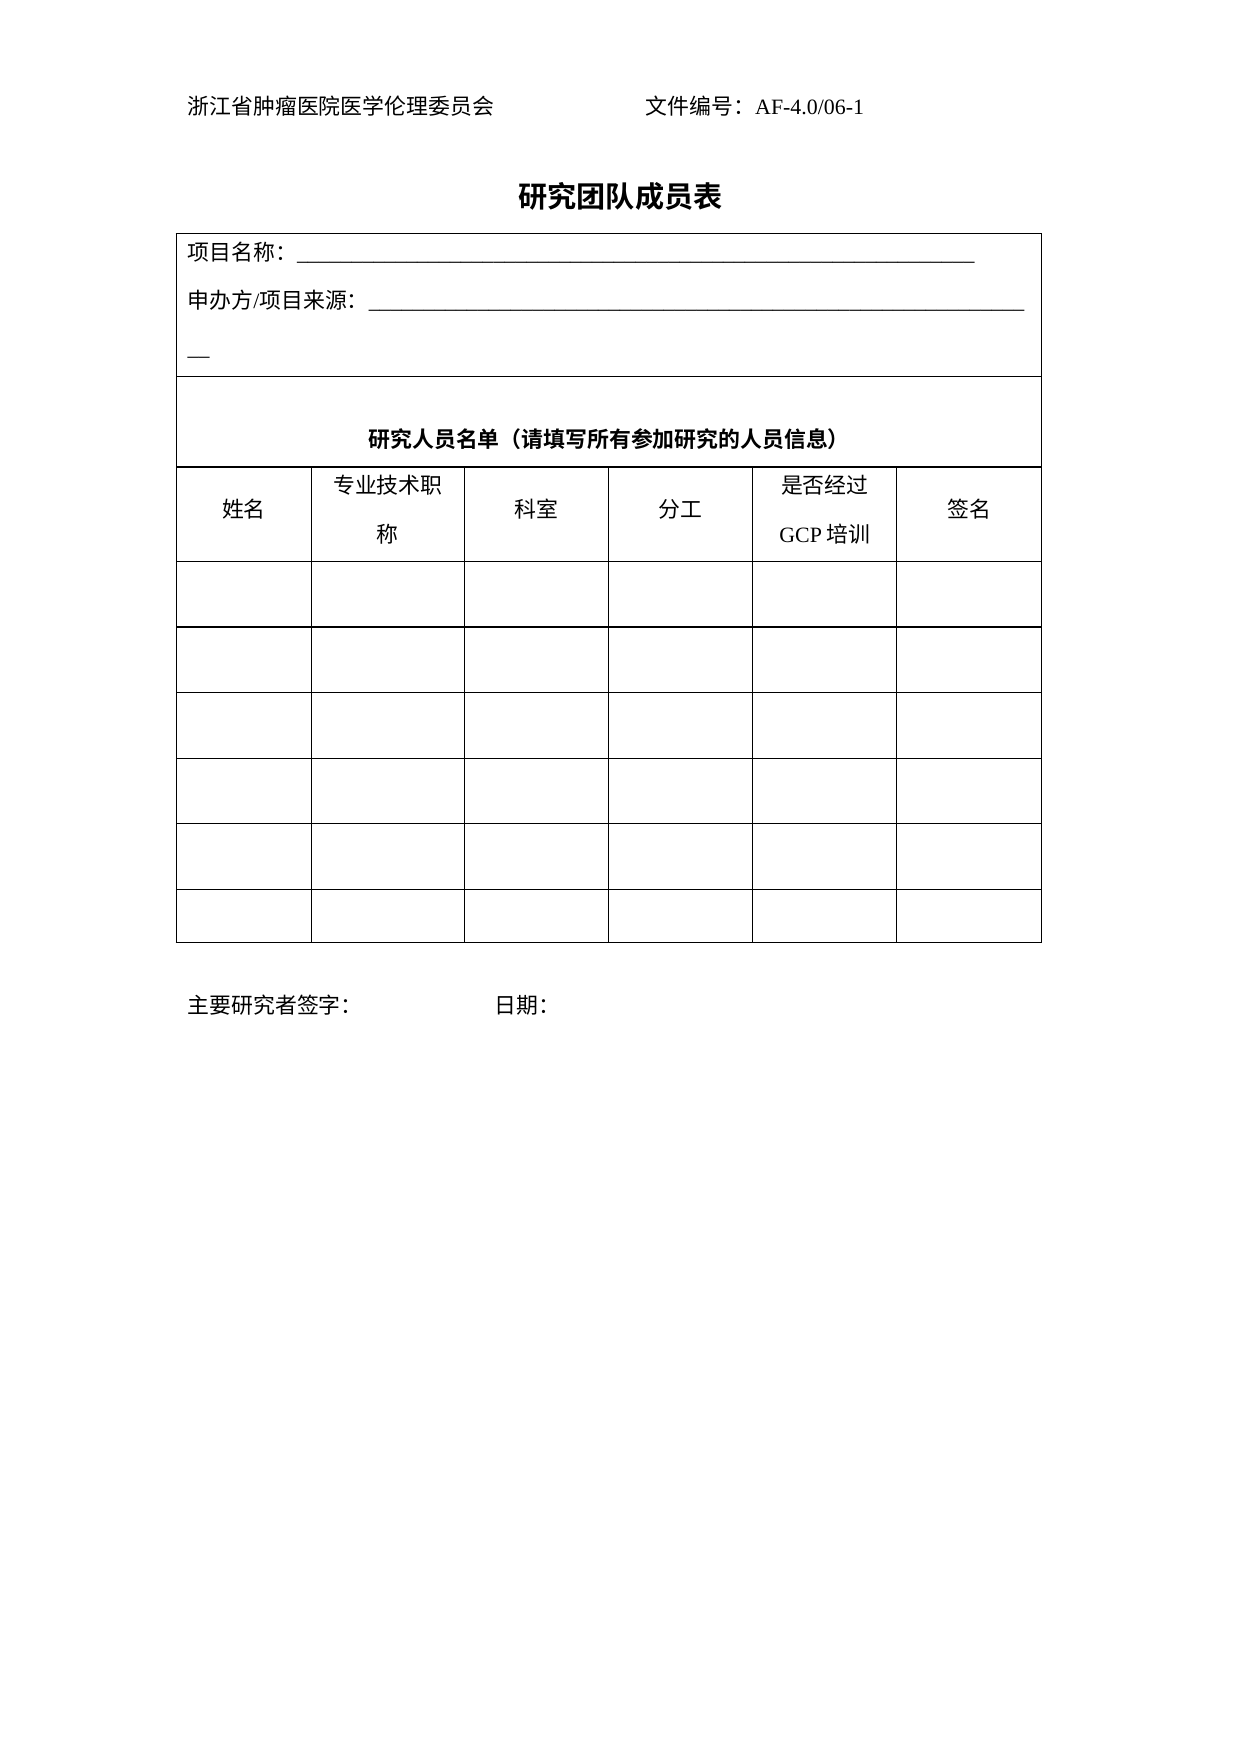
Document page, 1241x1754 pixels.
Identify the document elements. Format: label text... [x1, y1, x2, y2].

table_cell 专业技术职称 [312, 468, 464, 561]
table_cell 科室 [465, 468, 608, 561]
table_cell [897, 759, 1041, 823]
table_cell [465, 562, 608, 626]
table_cell [609, 824, 752, 889]
table_cell [609, 759, 752, 823]
table_cell [609, 628, 752, 692]
table_cell [312, 824, 464, 889]
table_cell [753, 628, 896, 692]
table_cell [897, 628, 1041, 692]
table_cell [897, 693, 1041, 758]
table_cell [177, 693, 311, 758]
table_cell [312, 890, 464, 942]
table_cell 是否经过GCP培训 [753, 468, 896, 561]
table_cell [177, 562, 311, 626]
table_cell [177, 628, 311, 692]
table_cell 签名 [897, 468, 1041, 561]
table_cell [897, 562, 1041, 626]
table_cell [177, 759, 311, 823]
table_cell [312, 693, 464, 758]
table_cell [609, 890, 752, 942]
table_cell [465, 890, 608, 942]
table_cell [312, 562, 464, 626]
table_cell 分工 [609, 468, 752, 561]
table_cell [312, 759, 464, 823]
table_cell [465, 628, 608, 692]
table_cell 姓名 [177, 468, 311, 561]
table_cell [609, 693, 752, 758]
table_cell [177, 890, 311, 942]
table_cell [312, 628, 464, 692]
table_cell [753, 693, 896, 758]
table_cell [753, 562, 896, 626]
table_cell [753, 824, 896, 889]
table_header 项目名称：______________________________________________________________ 申办方/项目来源：______________________________________________________________ [177, 234, 1041, 376]
table_cell [465, 693, 608, 758]
table_cell [897, 824, 1041, 889]
table_cell [609, 562, 752, 626]
table_cell [465, 759, 608, 823]
text 研究团队成员表 [187, 162, 1053, 227]
table_cell [753, 890, 896, 942]
table_cell 研究人员名单（请填写所有参加研究的人员信息） [177, 377, 1041, 466]
text 主要研究者签字： 日期： [187, 988, 1053, 1021]
table_cell [753, 759, 896, 823]
table_cell [897, 890, 1041, 942]
table_cell [465, 824, 608, 889]
table_cell [177, 824, 311, 889]
